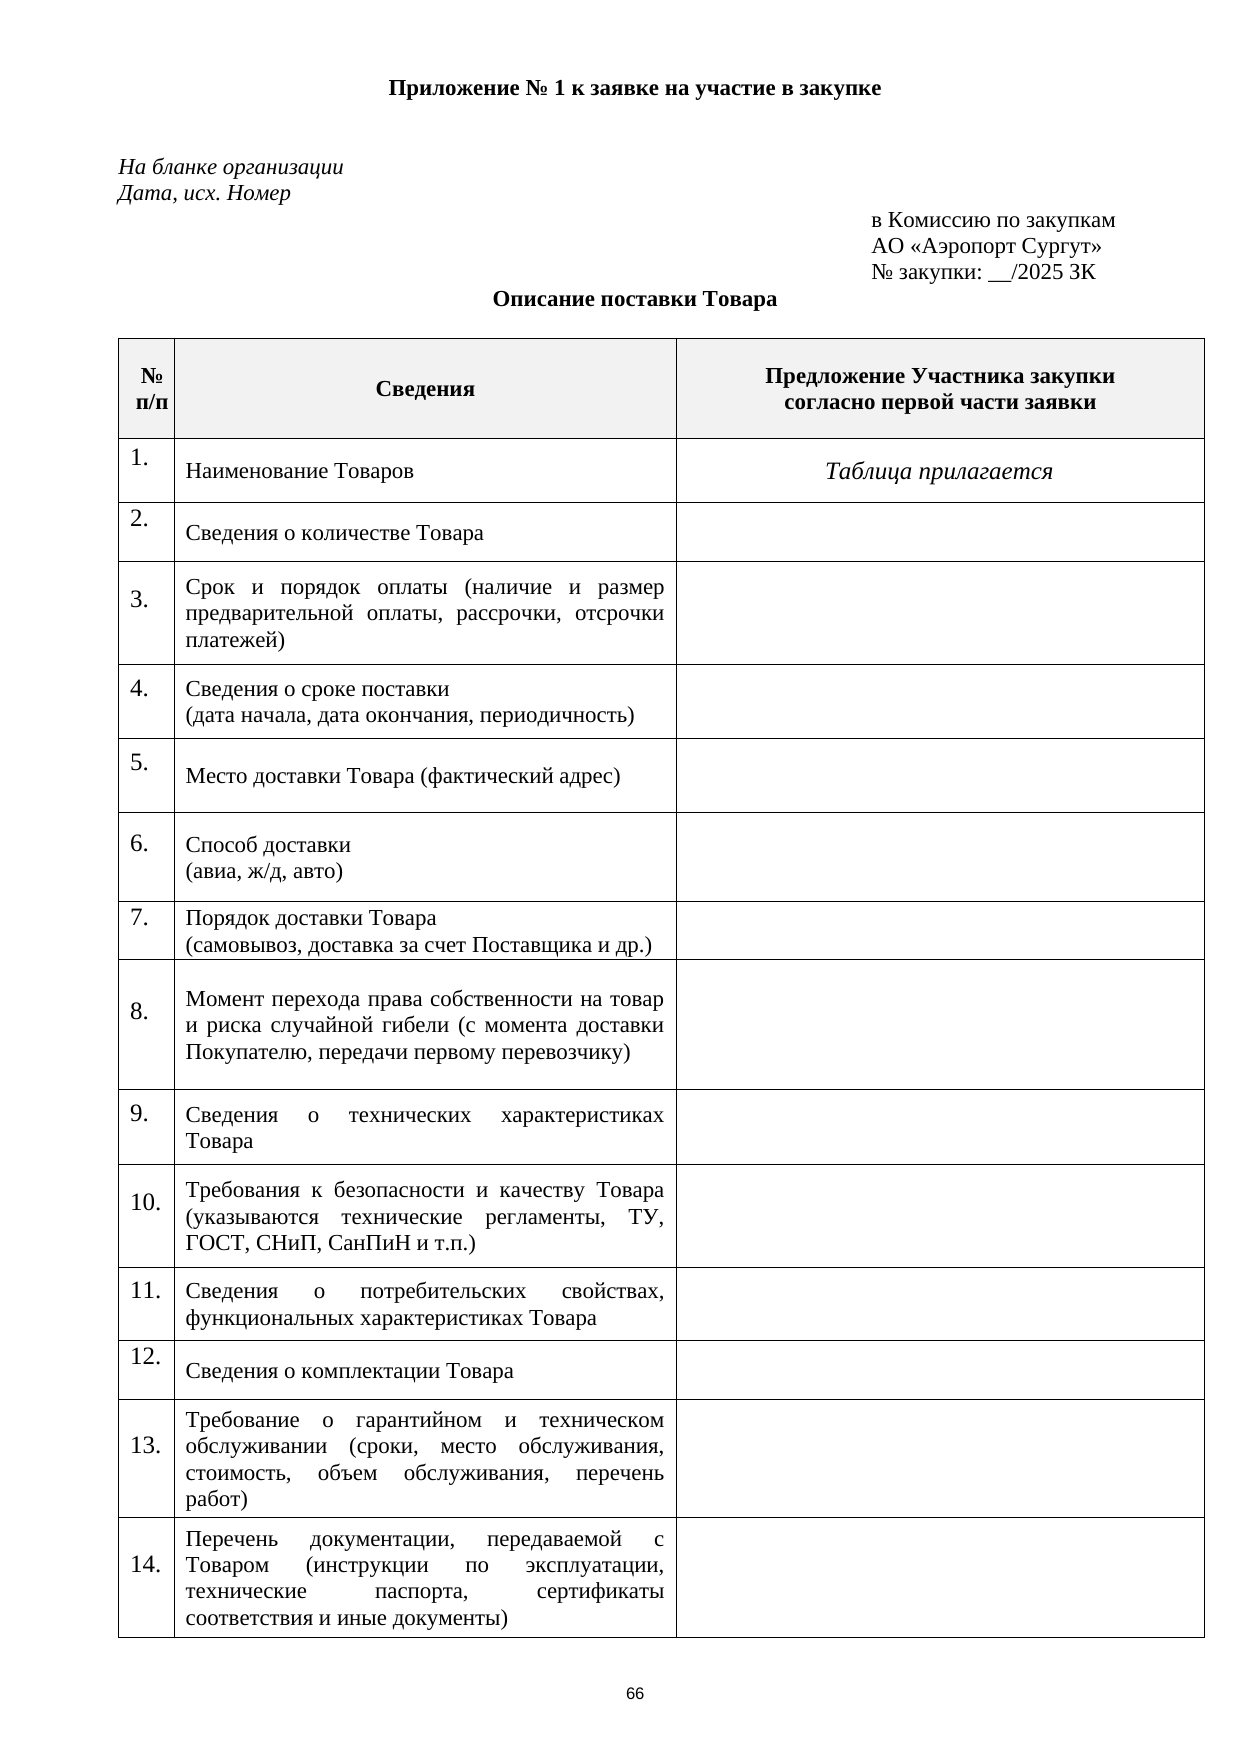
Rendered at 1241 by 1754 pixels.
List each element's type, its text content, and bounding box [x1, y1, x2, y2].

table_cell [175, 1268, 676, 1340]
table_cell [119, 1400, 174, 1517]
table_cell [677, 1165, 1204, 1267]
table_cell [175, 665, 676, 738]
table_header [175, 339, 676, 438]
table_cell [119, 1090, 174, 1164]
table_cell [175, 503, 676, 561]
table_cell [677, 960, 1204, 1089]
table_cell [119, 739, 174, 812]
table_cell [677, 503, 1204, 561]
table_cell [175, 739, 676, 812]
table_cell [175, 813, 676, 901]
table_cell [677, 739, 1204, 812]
text АО «Аэропорт Сургут» [871, 232, 1152, 258]
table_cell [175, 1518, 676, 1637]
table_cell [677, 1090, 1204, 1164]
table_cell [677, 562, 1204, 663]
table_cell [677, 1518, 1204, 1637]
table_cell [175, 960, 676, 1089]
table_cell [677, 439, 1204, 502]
text в Комиссию по закупкам [871, 206, 1152, 232]
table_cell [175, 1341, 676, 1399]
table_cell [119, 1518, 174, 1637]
text Дата, исх. Номер [118, 179, 1152, 206]
text Приложение № 1 к заявке на участие в закупке [118, 74, 1152, 100]
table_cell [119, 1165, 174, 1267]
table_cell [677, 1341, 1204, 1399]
text На бланке организации [118, 153, 1152, 179]
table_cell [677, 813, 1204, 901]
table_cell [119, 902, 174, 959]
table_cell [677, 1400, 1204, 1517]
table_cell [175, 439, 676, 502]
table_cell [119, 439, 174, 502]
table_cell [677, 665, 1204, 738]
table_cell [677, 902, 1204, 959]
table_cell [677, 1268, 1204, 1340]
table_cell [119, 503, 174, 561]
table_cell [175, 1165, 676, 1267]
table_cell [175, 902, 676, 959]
text № закупки: __/2025 ЗК [871, 258, 1152, 285]
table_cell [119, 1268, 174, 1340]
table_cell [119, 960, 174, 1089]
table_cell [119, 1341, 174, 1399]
text Описание поставки Товара [118, 285, 1152, 311]
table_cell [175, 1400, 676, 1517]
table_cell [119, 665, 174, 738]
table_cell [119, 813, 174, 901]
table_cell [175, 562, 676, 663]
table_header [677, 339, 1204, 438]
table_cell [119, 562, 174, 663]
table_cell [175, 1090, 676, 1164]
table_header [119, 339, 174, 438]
